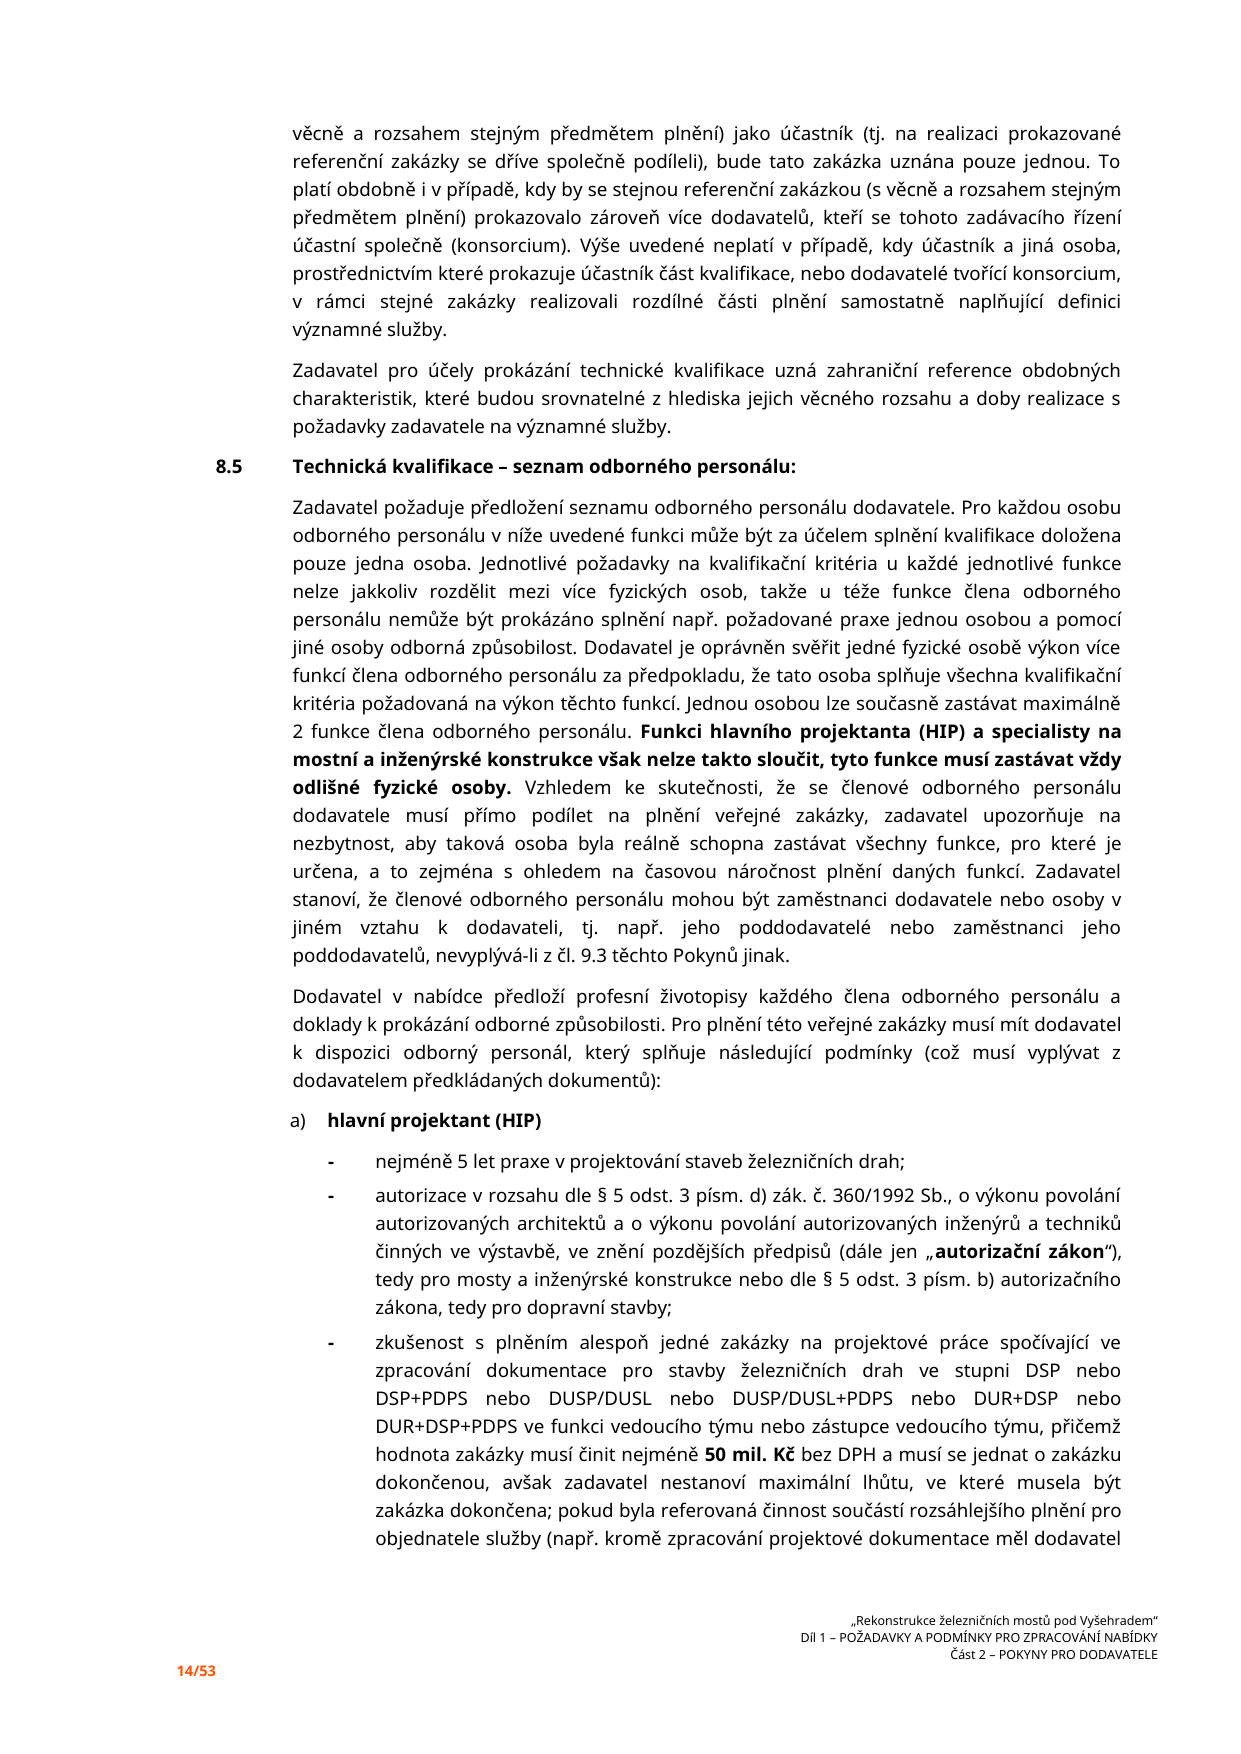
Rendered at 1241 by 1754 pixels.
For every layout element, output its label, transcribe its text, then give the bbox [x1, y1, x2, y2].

list hlavní projektant (HIP) [289, 1108, 1122, 1133]
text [328, 1329, 1122, 1551]
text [292, 121, 1122, 342]
text Zadavatel požaduje předložení seznamu odborného personálu dodavatele. Pro každou osobu odborného personálu v níže uvedené funkci může být za účelem splnění kvalifikace doložena pouze jedna osoba. Jednotlivé požadavky na kvalifikační kritéria u každé jednotlivé funkce nelze jakkoliv rozdělit mezi více fyzických osob, takže u téže funkce člena odborného personálu nemůže být prokázáno splnění např. požadované praxe jednou osobou a pomocí jiné osoby odborná způsobilost. Dodavatel je oprávněn svěřit jedné fyzické osobě výkon více funkcí člena odborného personálu za předpokladu, že tato osoba splňuje všechna kvalifikační kritéria požadovaná na výkon těchto funkcí. Jednou osobou lze současně zastávat maximálně 2 funkce člena odborného personálu. Funkci hlavního projektanta (HIP) a specialisty na mostní a inženýrské konstrukce však nelze takto sloučit, tyto funkce musí zastávat vždy odlišné fyzické osoby. Vzhledem ke skutečnosti, že se členové odborného personálu dodavatele musí přímo podílet na plnění veřejné zakázky, zadavatel upozorňuje na nezbytnost, aby taková osoba byla reálně schopna zastávat všechny funkce, pro které je určena, a to zejména s ohledem na časovou náročnost plnění daných funkcí. Zadavatel stanoví, že členové odborného personálu mohou být zaměstnanci dodavatele nebo osoby v jiném vztahu k dodavateli, tj. např. jeho poddodavatelé nebo zaměstnanci jeho poddodavatelů, nevyplývá-li z čl. 9.3 těchto Pokynů jinak. [292, 494, 1122, 968]
text Technická kvalifikace – seznam odborného personálu: [216, 454, 1122, 479]
text Zadavatel pro účely prokázání technické kvalifikace uzná zahraniční reference obdobných charakteristik, které budou srovnatelné z hlediska jejich věcného rozsahu a doby realizace s požadavky zadavatele na významné služby. [292, 357, 1122, 439]
text nejméně 5 let praxe v projektování staveb železničních drah; [328, 1148, 1122, 1174]
text Dodavatel v nabídce předloží profesní životopisy každého člena odborného personálu a doklady k prokázání odborné způsobilosti. Pro plnění této veřejné zakázky musí mít dodavatel k dispozici odborný personál, který splňuje následující podmínky (což musí vyplývat z dodavatelem předkládaných dokumentů): [292, 983, 1122, 1093]
text autorizace v rozsahu dle § 5 odst. 3 písm. d) zák. č. 360/1992 Sb., o výkonu povolání autorizovaných architektů a o výkonu povolání autorizovaných inženýrů a techniků činných ve výstavbě, ve znění pozdějších předpisů (dále jen „autorizační zákon“), tedy pro mosty a inženýrské konstrukce nebo dle § 5 odst. 3 písm. b) autorizačního zákona, tedy pro dopravní stavby; [328, 1183, 1122, 1320]
